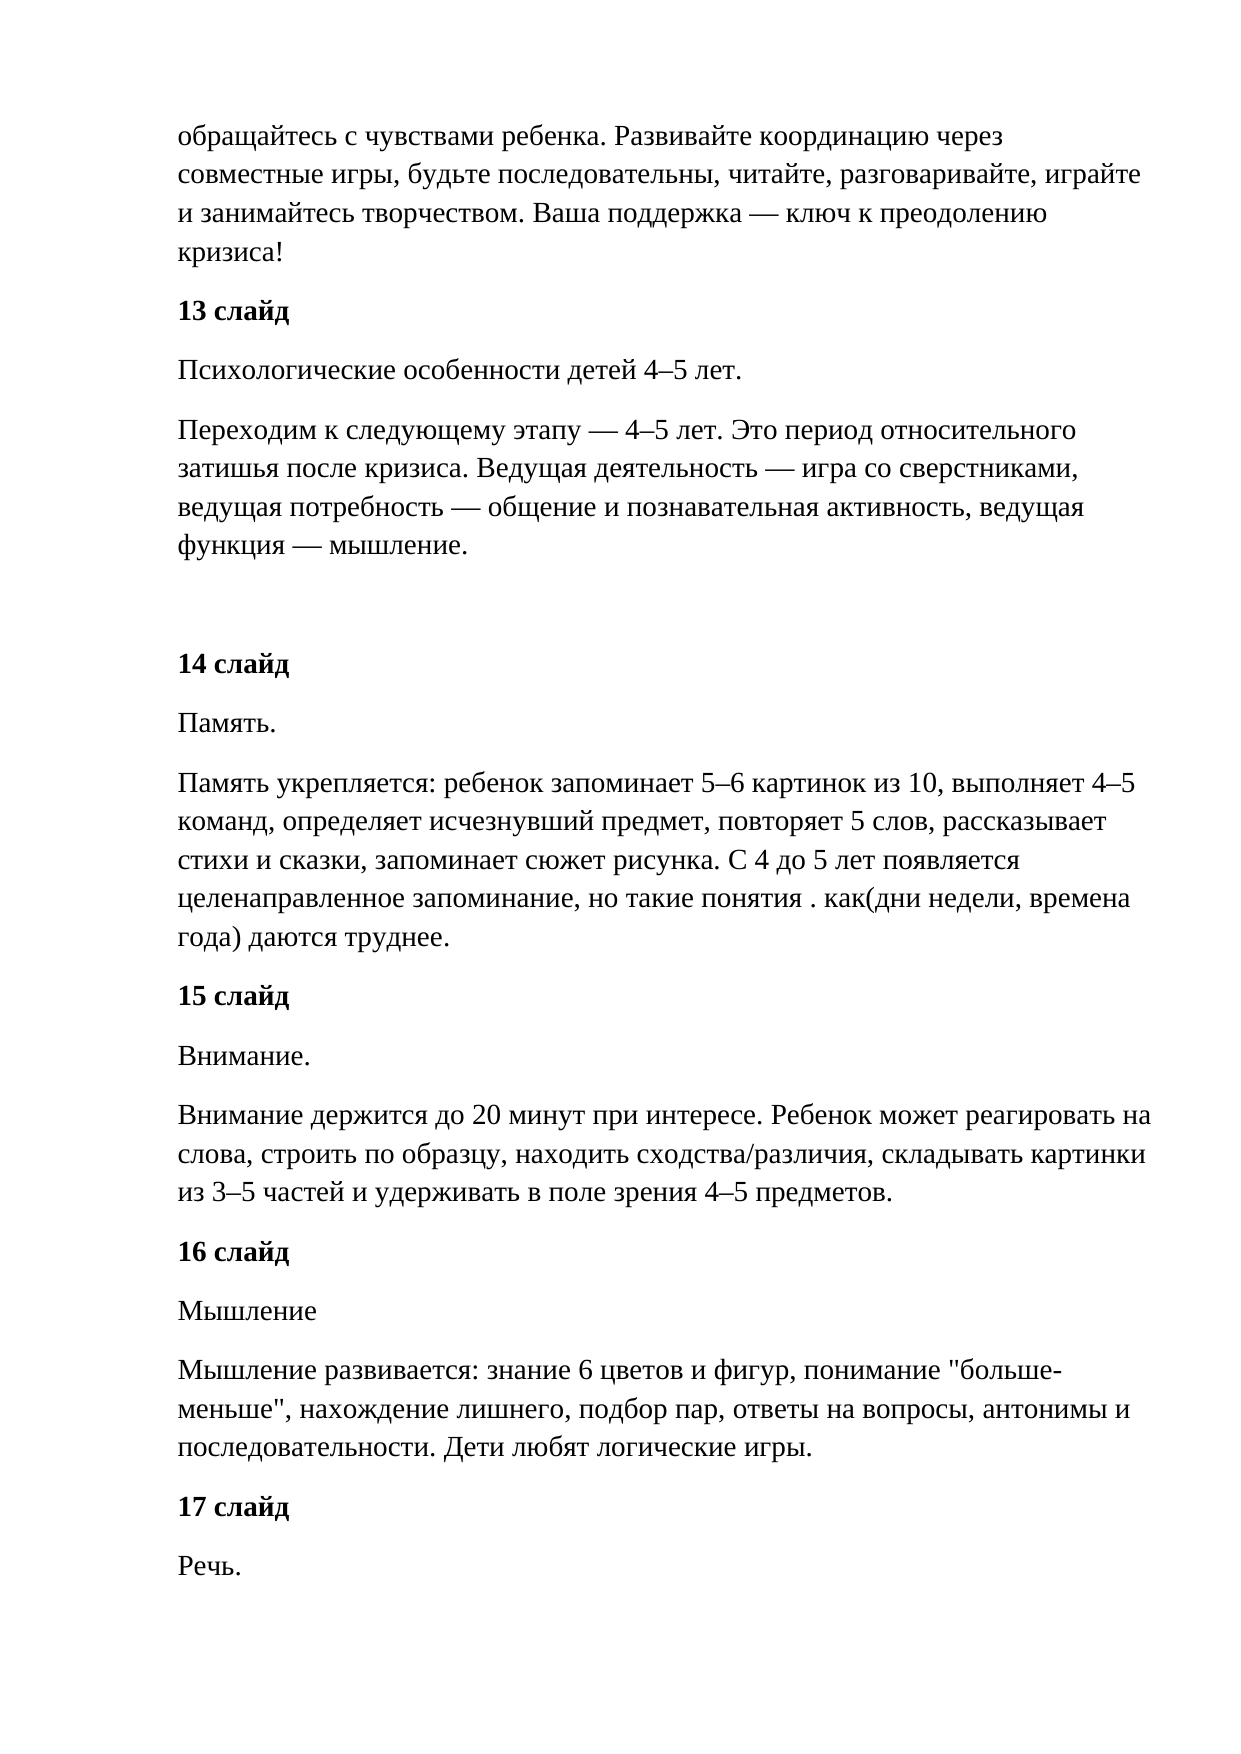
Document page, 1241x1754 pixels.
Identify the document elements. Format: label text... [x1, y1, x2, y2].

text Внимание. [177, 1038, 1152, 1071]
text Мышление [177, 1293, 1152, 1327]
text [177, 118, 1152, 267]
text Память. [177, 706, 1152, 739]
text Мышление развивается: знание 6 цветов и фигур, понимание "больше-меньше", нахождение лишнего, подбор пар, ответы на вопросы, антонимы и последовательности. Дети любят логические игры. [177, 1352, 1152, 1463]
text Память укрепляется: ребенок запоминает 5–6 картинок из 10, выполняет 4–5 команд, определяет исчезнувший предмет, повторяет 5 слов, рассказывает стихи и сказки, запоминает сюжет рисунка. С 4 до 5 лет появляется целенаправленное запоминание, но такие понятия . как(дни недели, времена года) даются труднее. [177, 765, 1152, 953]
text 13 слайд [177, 293, 1152, 327]
text Психологические особенности детей 4–5 лет. [177, 352, 1152, 386]
text 16 слайд [177, 1234, 1152, 1267]
text 14 слайд [177, 646, 1152, 680]
text 15 слайд [177, 978, 1152, 1012]
text Внимание держится до 20 минут при интересе. Ребенок может реагировать на слова, строить по образцу, находить сходства/различия, складывать картинки из 3–5 частей и удерживать в поле зрения 4–5 предметов. [177, 1097, 1152, 1208]
text 17 слайд [177, 1489, 1152, 1522]
text Речь. [177, 1548, 1152, 1582]
text Переходим к следующему этапу — 4–5 лет. Это период относительного затишья после кризиса. Ведущая деятельность — игра со сверстниками, ведущая потребность — общение и познавательная активность, ведущая функция — мышление. [177, 412, 1152, 561]
